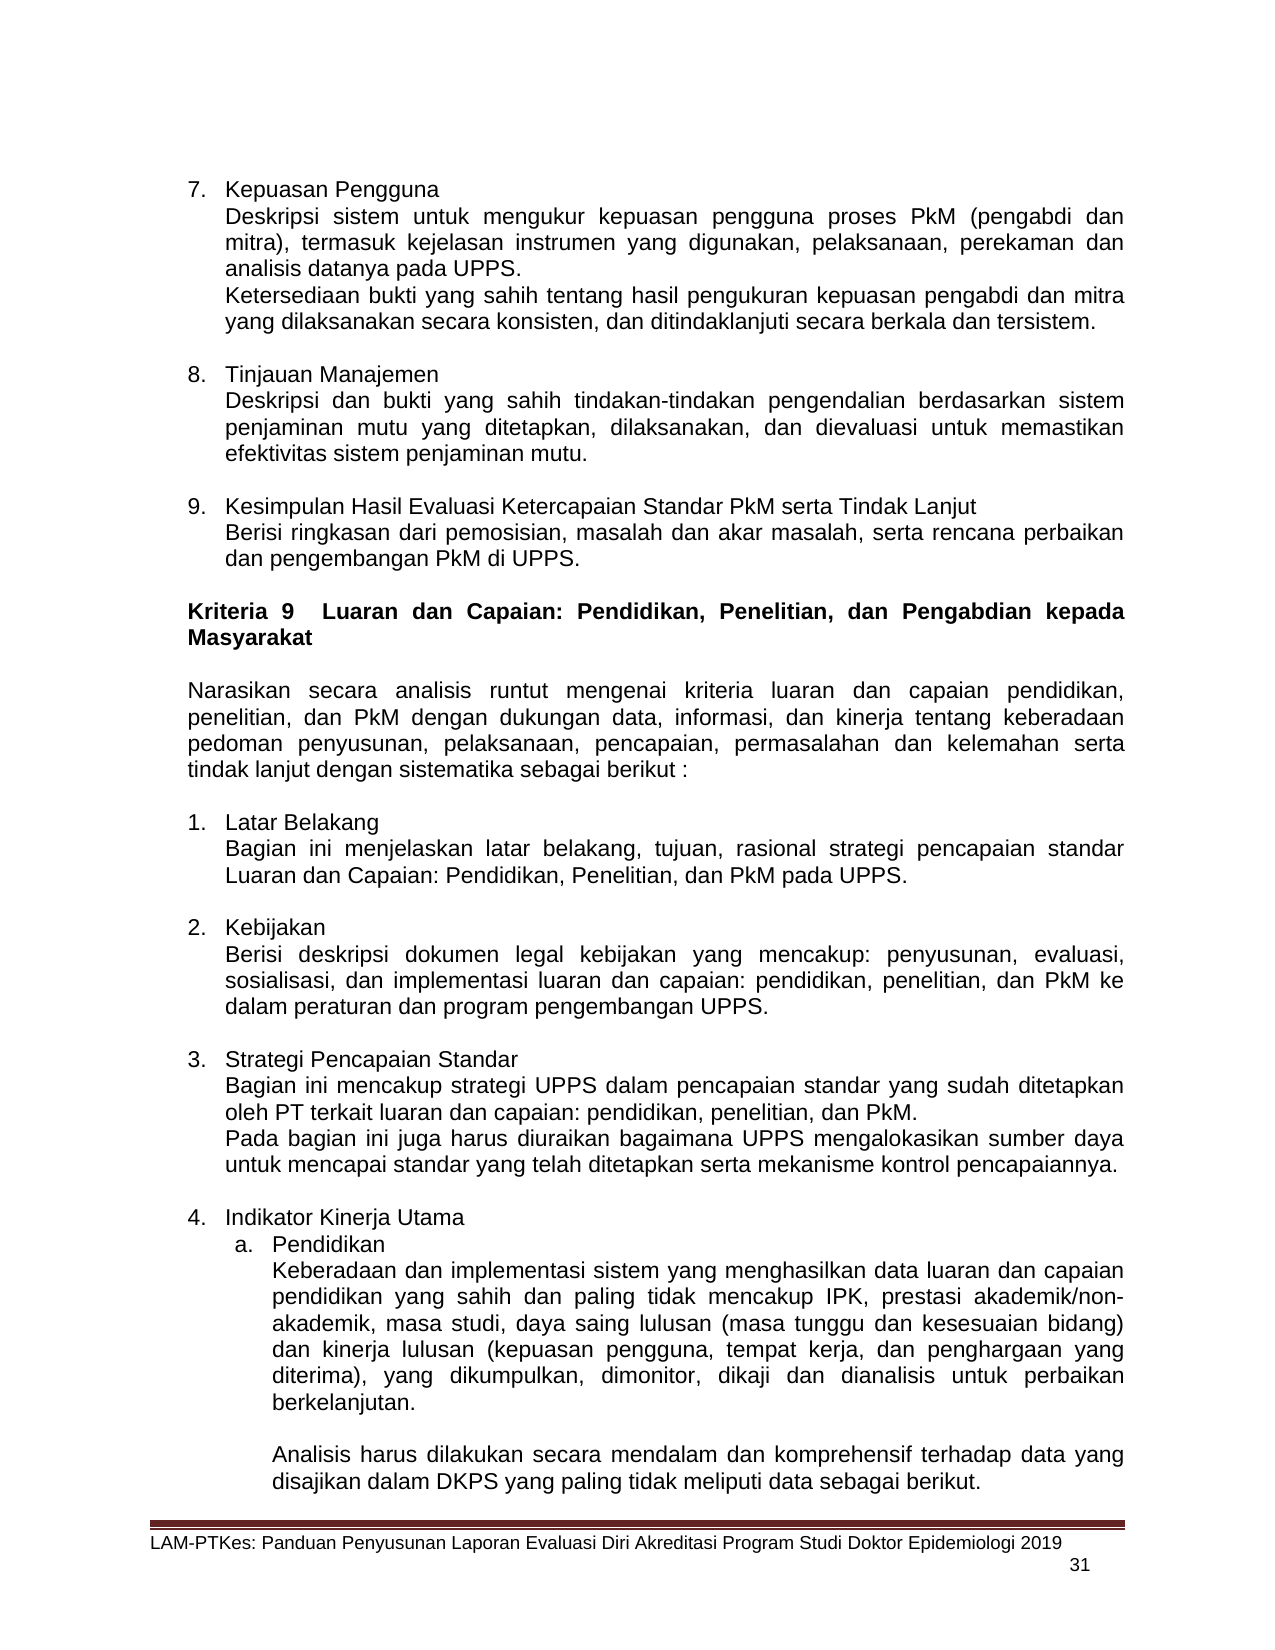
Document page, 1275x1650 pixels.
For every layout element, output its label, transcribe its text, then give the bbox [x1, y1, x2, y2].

text Analisis harus dilakukan secara mendalam dan komprehensif terhadap data yang disajikan dalam DKPS yang paling tidak meliputi data sebagai berikut. [272, 1441, 1125, 1494]
text Bagian ini mencakup strategi UPPS dalam pencapaian standar yang sudah ditetapkan oleh PT terkait luaran dan capaian: pendidikan, penelitian, dan PkM. [225, 1072, 1125, 1125]
text Narasikan secara analisis runtut mengenai kriteria luaran dan capaian pendidikan, penelitian, dan PkM dengan dukungan data, informasi, dan kinerja tentang keberadaan pedoman penyusunan, pelaksanaan, pencapaian, permasalahan dan kelemahan serta tindak lanjut dengan sistematika sebagai berikut : [187, 677, 1125, 782]
text Deskripsi dan bukti yang sahih tindakan-tindakan pengendalian berdasarkan sistem penjaminan mutu yang ditetapkan, dilaksanakan, dan dievaluasi untuk memastikan efektivitas sistem penjaminan mutu. [225, 387, 1125, 466]
list Kesimpulan Hasil Evaluasi Ketercapaian Standar PkM serta Tindak Lanjut [187, 493, 1125, 519]
list Kebijakan [187, 914, 1125, 941]
list Indikator Kinerja Utama [187, 1204, 1125, 1231]
list Pendidikan [234, 1231, 1125, 1257]
text Berisi ringkasan dari pemosisian, masalah dan akar masalah, serta rencana perbaikan dan pengembangan PkM di UPPS. [225, 519, 1125, 572]
list Tinjauan Manajemen [187, 361, 1125, 387]
text Deskripsi sistem untuk mengukur kepuasan pengguna proses PkM (pengabdi dan mitra), termasuk kejelasan instrumen yang digunakan, pelaksanaan, perekaman dan analisis datanya pada UPPS. [225, 203, 1125, 282]
list Strategi Pencapaian Standar [187, 1046, 1125, 1072]
text Bagian ini menjelaskan latar belakang, tujuan, rasional strategi pencapaian standar Luaran dan Capaian: Pendidikan, Penelitian, dan PkM pada UPPS. [225, 835, 1125, 888]
list Latar Belakang [187, 809, 1125, 835]
list Kepuasan Pengguna [187, 176, 1125, 203]
text Ketersediaan bukti yang sahih tentang hasil pengukuran kepuasan pengabdi dan mitra yang dilaksanakan secara konsisten, dan ditindaklanjuti secara berkala dan tersistem. [225, 282, 1125, 334]
text Berisi deskripsi dokumen legal kebijakan yang mencakup: penyusunan, evaluasi, sosialisasi, dan implementasi luaran dan capaian: pendidikan, penelitian, dan PkM ke dalam peraturan dan program pengembangan UPPS. [225, 941, 1125, 1020]
text Pada bagian ini juga harus diuraikan bagaimana UPPS mengalokasikan sumber daya untuk mencapai standar yang telah ditetapkan serta mekanisme kontrol pencapaiannya. [225, 1125, 1125, 1178]
text Keberadaan dan implementasi sistem yang menghasilkan data luaran dan capaian pendidikan yang sahih dan paling tidak mencakup IPK, prestasi akademik/non-akademik, masa studi, daya saing lulusan (masa tunggu dan kesesuaian bidang) dan kinerja lulusan (kepuasan pengguna, tempat kerja, dan penghargaan yang diterima), yang dikumpulkan, dimonitor, dikaji dan dianalisis untuk perbaikan berkelanjutan. [272, 1257, 1125, 1415]
subtitle Kriteria 9 Luaran dan Capaian: Pendidikan, Penelitian, dan Pengabdian kepada Masyarakat [187, 598, 1125, 651]
